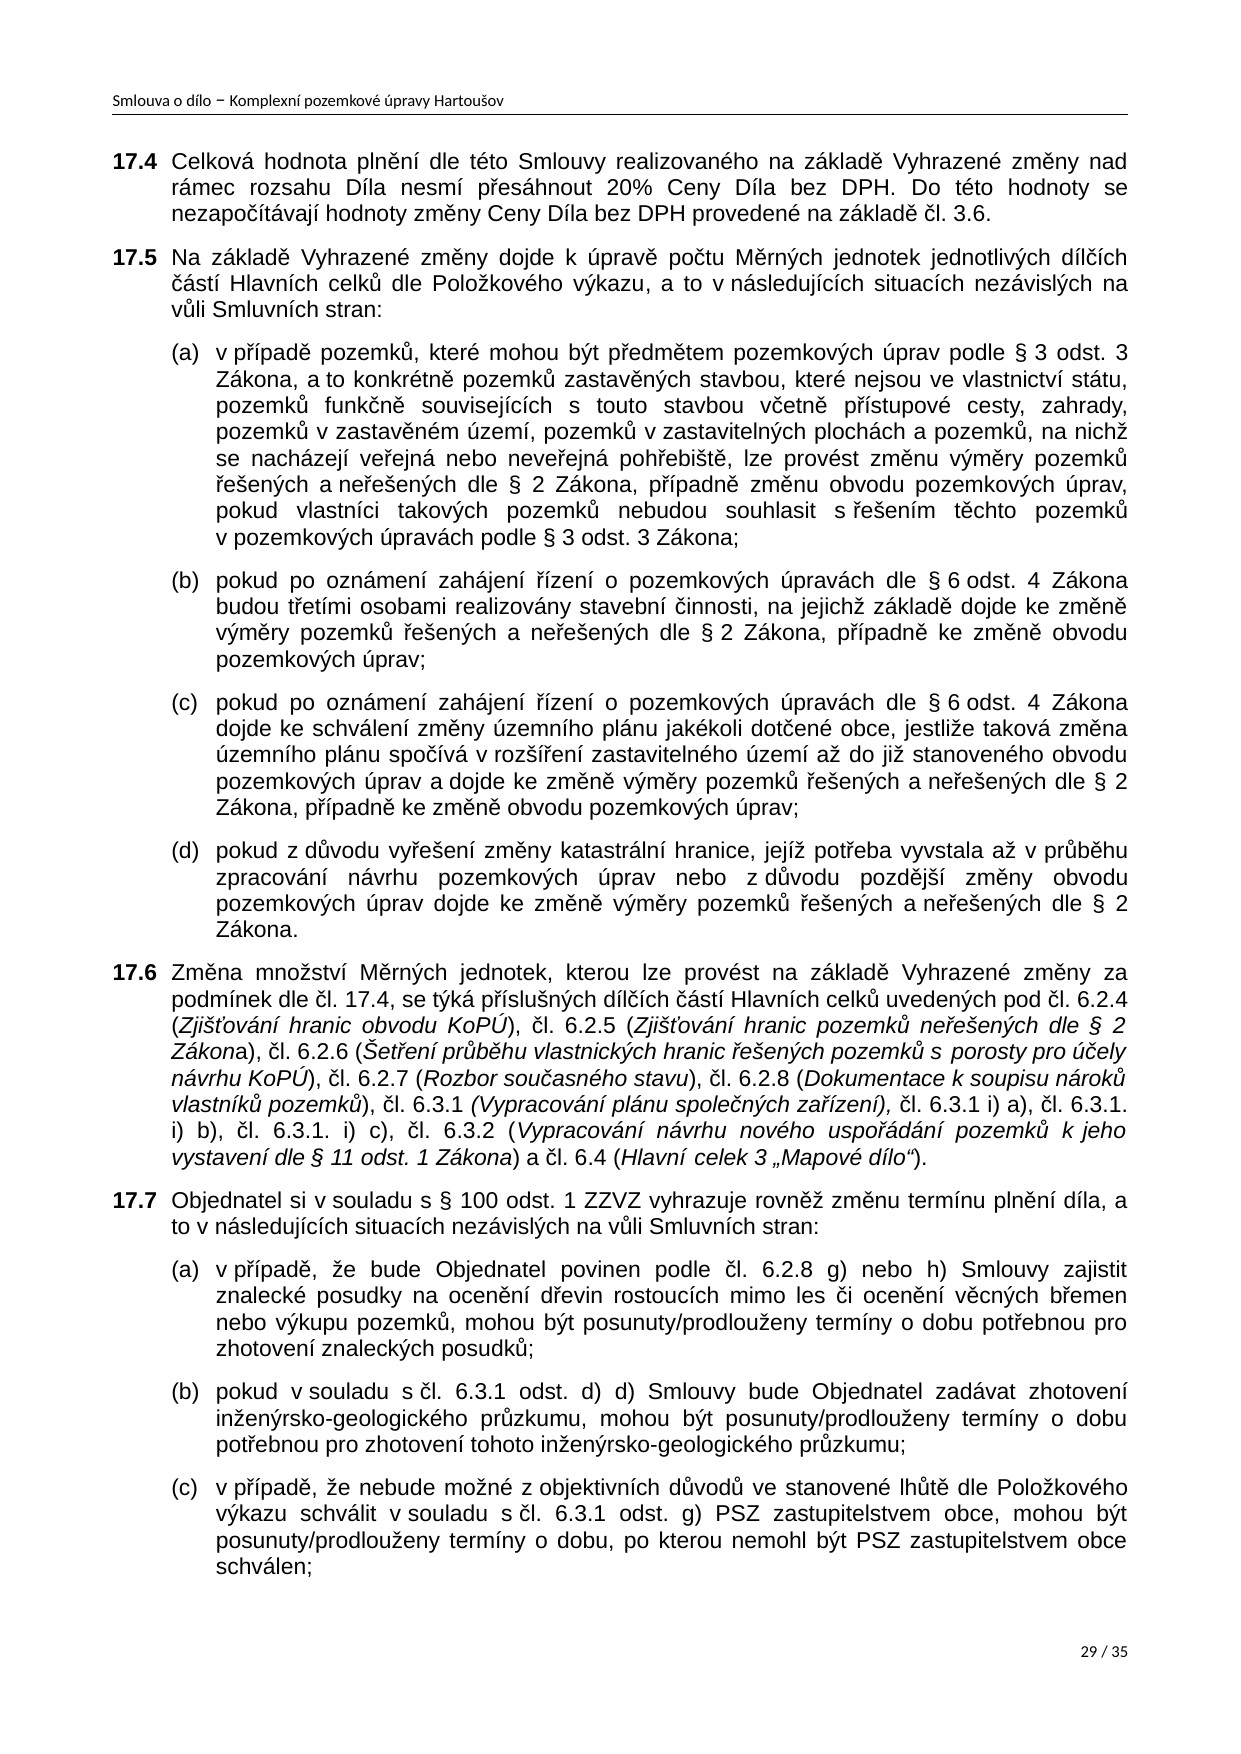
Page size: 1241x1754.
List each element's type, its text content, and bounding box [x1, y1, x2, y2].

text Změna množství Měrných jednotek, kterou lze provést na základě Vyhrazené změny za podmínek dle čl. 17.4, se týká příslušných dílčích částí Hlavních celků uvedených pod čl. 6.2.4 (Zjišťování hranic obvodu KoPÚ), čl. 6.2.5 (Zjišťování hranic pozemků neřešených dle § 2 Zákona), čl. 6.2.6 (Šetření průběhu vlastnických hranic řešených pozemků s porosty pro účely návrhu KoPÚ), čl. 6.2.7 (Rozbor současného stavu), čl. 6.2.8 (Dokumentace k soupisu nároků vlastníků pozemků), čl. 6.3.1 (Vypracování plánu společných zařízení), čl. 6.3.1 i) a), čl. 6.3.1. i) b), čl. 6.3.1. i) c), čl. 6.3.2 (Vypracování návrhu nového uspořádání pozemků k jeho vystavení dle § 11 odst. 1 Zákona) a čl. 6.4 (Hlavní celek 3 „Mapové dílo“). [112, 959, 1128, 1170]
list v případě, že bude Objednatel povinen podle čl. 6.2.8 g) nebo h) Smlouvy zajistit znalecké posudky na ocenění dřevin rostoucích mimo les či ocenění věcných břemen nebo výkupu pozemků, mohou být posunuty/prodlouženy termíny o dobu potřebnou pro zhotovení znaleckých posudků; [171, 1256, 1128, 1362]
list pokud po oznámení zahájení řízení o pozemkových úpravách dle § 6 odst. 4 Zákona budou třetími osobami realizovány stavební činnosti, na jejichž základě dojde ke změně výměry pozemků řešených a neřešených dle § 2 Zákona, případně ke změně obvodu pozemkových úprav; [171, 567, 1128, 672]
list v případě, že nebude možné z objektivních důvodů ve stanovené lhůtě dle Položkového výkazu schválit v souladu s čl. 6.3.1 odst. g) PSZ zastupitelstvem obce, mohou být posunuty/prodlouženy termíny o dobu, po kterou nemohl být PSZ zastupitelstvem obce schválen; [171, 1474, 1128, 1579]
list pokud z důvodu vyřešení změny katastrální hranice, jejíž potřeba vyvstala až v průběhu zpracování návrhu pozemkových úprav nebo z důvodu pozdější změny obvodu pozemkových úprav dojde ke změně výměry pozemků řešených a neřešených dle § 2 Zákona. [171, 837, 1128, 943]
text Objednatel si v souladu s § 100 odst. 1 ZZVZ vyhrazuje rovněž změnu termínu plnění díla, a to v následujících situacích nezávislých na vůli Smluvních stran: [112, 1187, 1128, 1239]
list v případě pozemků, které mohou být předmětem pozemkových úprav podle § 3 odst. 3 Zákona, a to konkrétně pozemků zastavěných stavbou, které nejsou ve vlastnictví státu, pozemků funkčně souvisejících s touto stavbou včetně přístupové cesty, zahrady, pozemků v zastavěném území, pozemků v zastavitelných plochách a pozemků, na nichž se nacházejí veřejná nebo neveřejná pohřebiště, lze provést změnu výměry pozemků řešených a neřešených dle § 2 Zákona, případně změnu obvodu pozemkových úprav, pokud vlastníci takových pozemků nebudou souhlasit s řešením těchto pozemků v pozemkových úpravách podle § 3 odst. 3 Zákona; [171, 339, 1128, 550]
text Na základě Vyhrazené změny dojde k úpravě počtu Měrných jednotek jednotlivých dílčích částí Hlavních celků dle Položkového výkazu, a to v následujících situacích nezávislých na vůli Smluvních stran: [112, 243, 1128, 322]
text Celková hodnota plnění dle této Smlouvy realizovaného na základě Vyhrazené změny nad rámec rozsahu Díla nesmí přesáhnout 20% Ceny Díla bez DPH. Do této hodnoty se nezapočítávají hodnoty změny Ceny Díla bez DPH provedené na základě čl. 3.6. [112, 148, 1128, 227]
list pokud po oznámení zahájení řízení o pozemkových úpravách dle § 6 odst. 4 Zákona dojde ke schválení změny územního plánu jakékoli dotčené obce, jestliže taková změna územního plánu spočívá v rozšíření zastavitelného území až do již stanoveného obvodu pozemkových úprav a dojde ke změně výměry pozemků řešených a neřešených dle § 2 Zákona, případně ke změně obvodu pozemkových úprav; [171, 689, 1128, 821]
list pokud v souladu s čl. 6.3.1 odst. d) Smlouvy bude Objednatel zadávat zhotovení inženýrsko-geologického průzkumu, mohou být posunuty/prodlouženy termíny o dobu potřebnou pro zhotovení tohoto inženýrsko-geologického průzkumu; [171, 1378, 1128, 1457]
